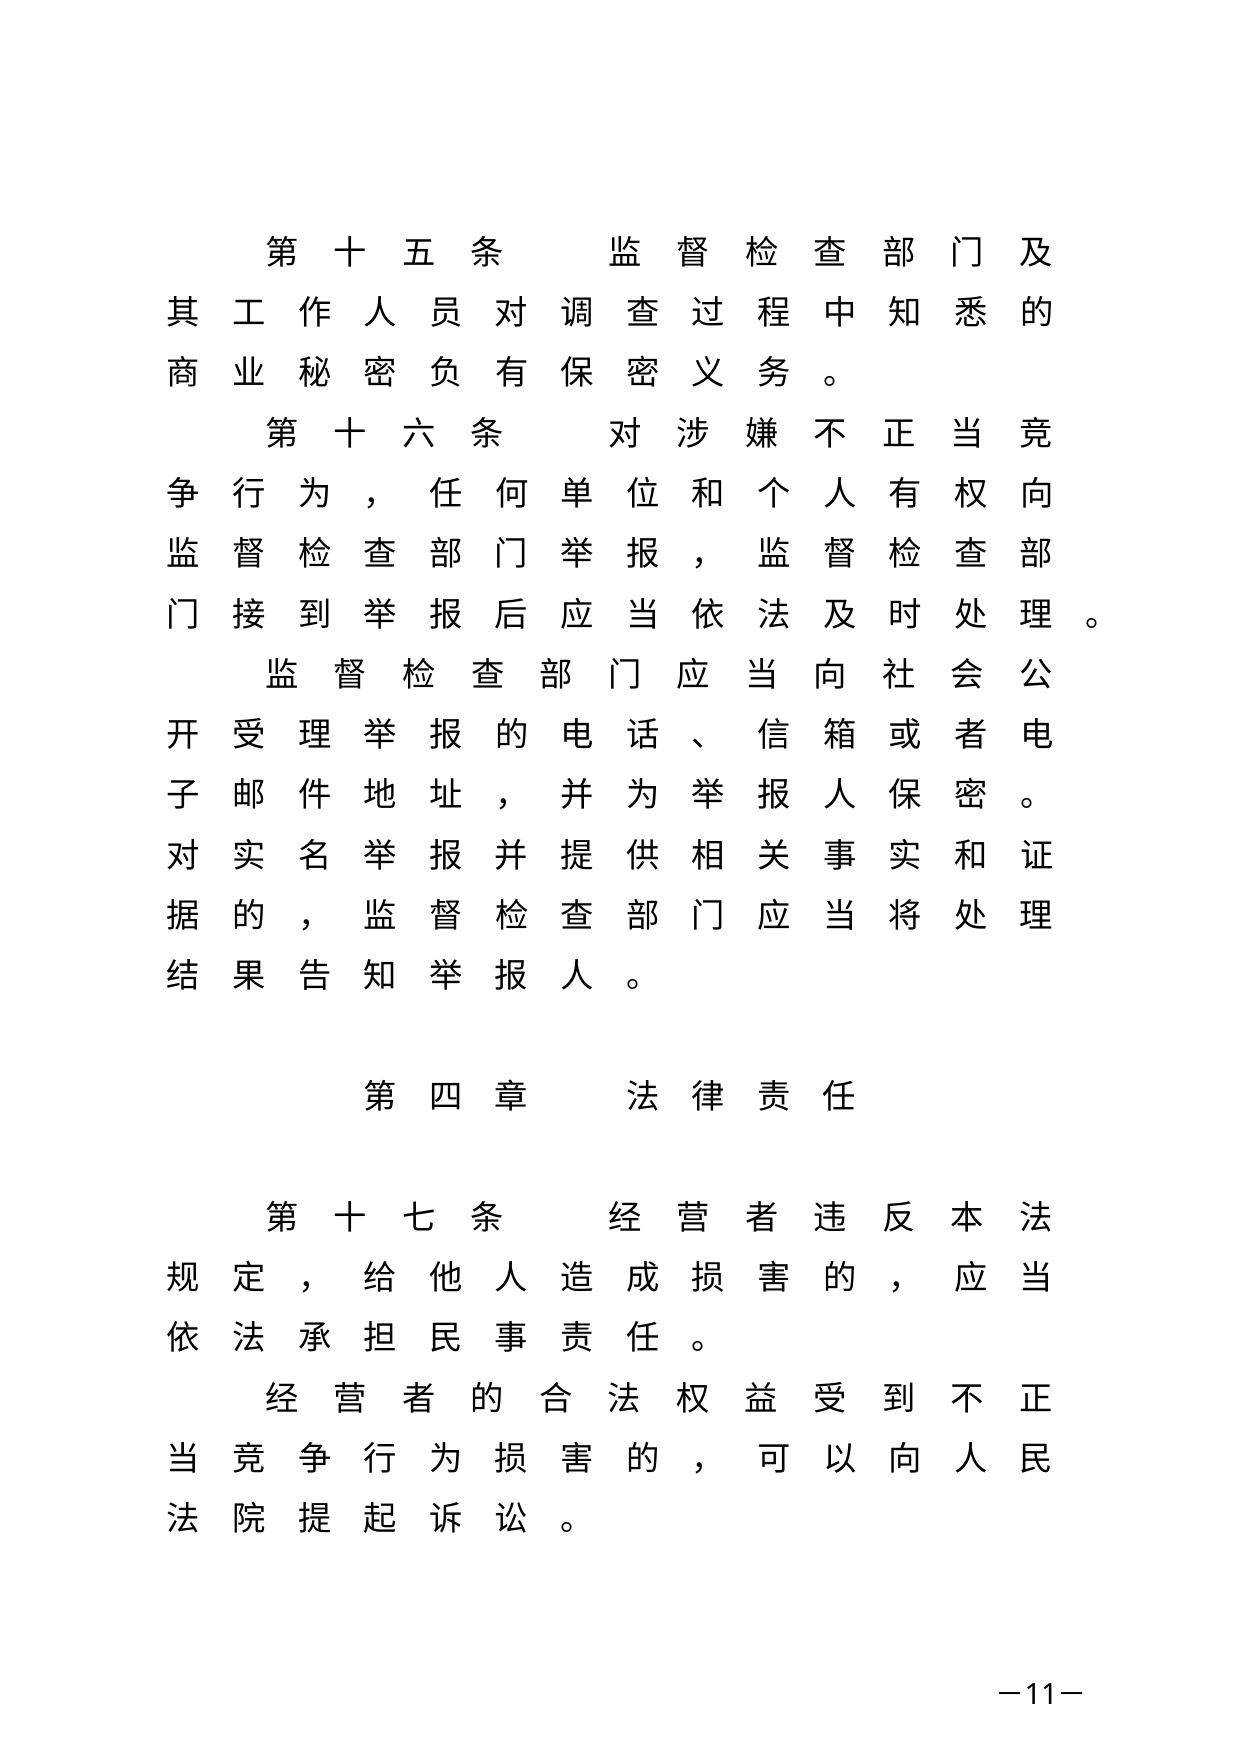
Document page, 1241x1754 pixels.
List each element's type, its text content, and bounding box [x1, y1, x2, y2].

text 第十六条 对涉嫌不正当竞争行为，任何单位和个人有权向监督检查部门举报，监督检查部门接到举报后应当依法及时处理。 [167, 400, 1085, 642]
text 经营者的合法权益受到不正当竞争行为损害的，可以向人民法院提起诉讼。 [167, 1365, 1085, 1546]
text 第十五条 监督检查部门及其工作人员对调查过程中知悉的商业秘密负有保密义务。 [167, 219, 1085, 400]
text 监督检查部门应当向社会公开受理举报的电话、信箱或者电子邮件地址，并为举报人保密。对实名举报并提供相关事实和证据的，监督检查部门应当将处理结果告知举报人。 [167, 642, 1085, 1003]
text 第四章 法律责任 [167, 1064, 1085, 1124]
text 第十七条 经营者违反本法规定，给他人造成损害的，应当依法承担民事责任。 [167, 1184, 1085, 1365]
